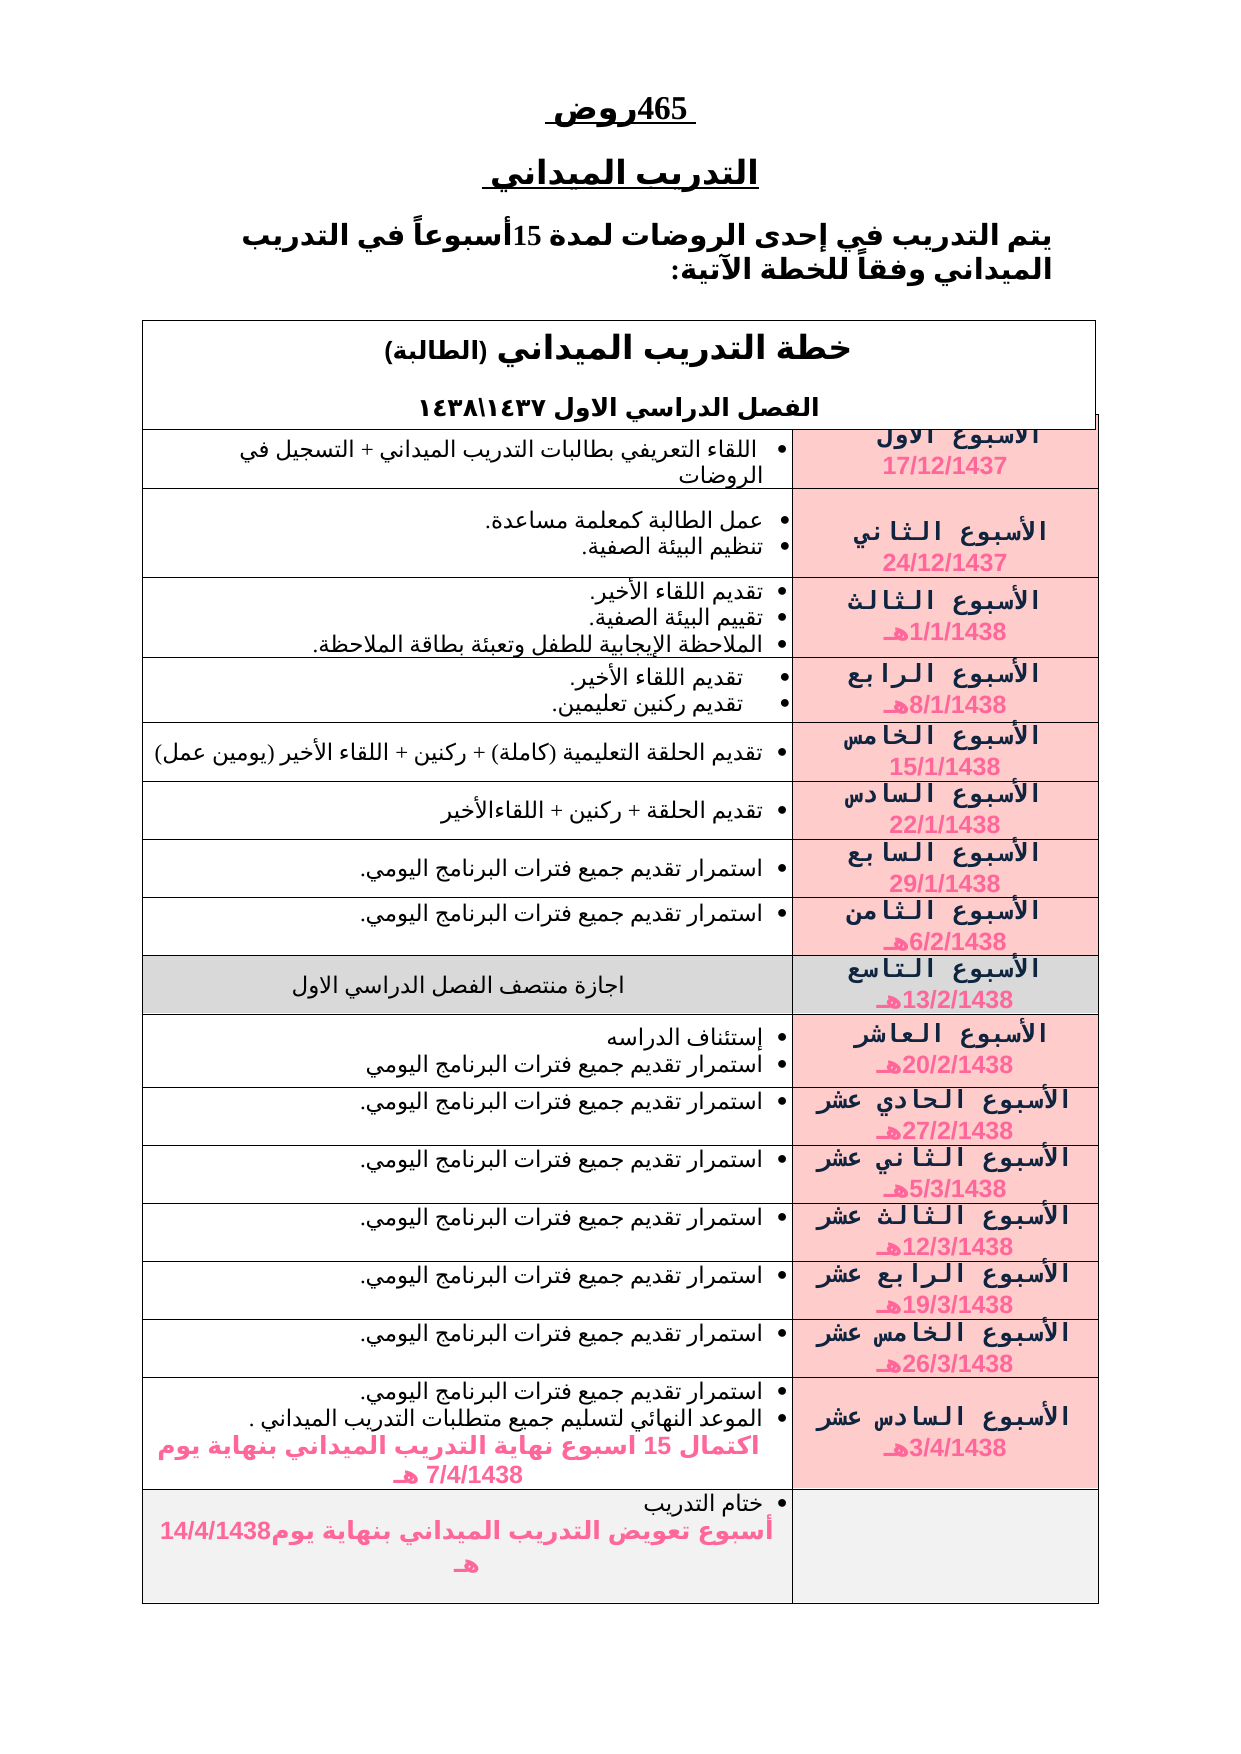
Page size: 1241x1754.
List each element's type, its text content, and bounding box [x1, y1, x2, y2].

table_cell استمرار تقديم جميع فترات البرنامج اليومي. الموعد النهائي لتسليم جميع متطلبات التدريب الميداني . اكتمال 15 اسبوع نهاية التدريب الميداني بنهاية يوم 7/4/1438 هـ [143, 1378, 792, 1488]
table_cell الأسبوع الثاني عشر 5/3/1438هـ [793, 1146, 1098, 1203]
table_cell الأسبوع العاشر 20/2/1438هـ [793, 1015, 1098, 1087]
table_cell استمرار تقديم جميع فترات البرنامج اليومي. [143, 1146, 792, 1203]
table_cell الأسبوع الرابع عشر 19/3/1438هـ [793, 1262, 1098, 1319]
table_cell الأسبوع السادس عشر 3/4/1438هـ [793, 1378, 1098, 1488]
table_cell الأسبوع الرابع 8/1/1438هـ [793, 658, 1098, 722]
table_cell الأسبوع الثالث 1/1/1438هـ [793, 578, 1098, 657]
table_cell تقديم اللقاء الأخير. تقييم البيئة الصفية. الملاحظة الإيجابية للطفل وتعبئة بطاقة الملاحظة. [143, 578, 792, 657]
table_header الأسبوع الأول 17/12/1437 [793, 415, 1098, 488]
table_cell الأسبوع الخامس عشر 26/3/1438هـ [793, 1320, 1098, 1377]
table_cell الأسبوع السابع 29/1/1438 [793, 840, 1098, 897]
text 465روض [187, 89, 1053, 127]
text التدريب الميداني [187, 153, 1053, 192]
table_cell الأسبوع الثامن 6/2/1438هـ [793, 898, 1098, 955]
table_cell استمرار تقديم جميع فترات البرنامج اليومي. [143, 1262, 792, 1319]
table_cell تقديم الحلقة التعليمية (كاملة) + ركنين + اللقاء الأخير (يومين عمل) [143, 723, 792, 781]
table_cell الأسبوع الثالث عشر 12/3/1438هـ [793, 1204, 1098, 1261]
table_cell الأسبوع الخامس 15/1/1438 [793, 723, 1098, 781]
table_cell اجازة منتصف الفصل الدراسي الاول [143, 956, 792, 1013]
table_cell استمرار تقديم جميع فترات البرنامج اليومي. [143, 898, 792, 955]
table_cell الأسبوع السادس 22/1/1438 [793, 782, 1098, 839]
table_cell الأسبوع التاسع 13/2/1438هـ [793, 956, 1098, 1013]
table_cell استمرار تقديم جميع فترات البرنامج اليومي. [143, 840, 792, 897]
text يتم التدريب في إحدى الروضات لمدة 15أسبوعاً في التدريب الميداني وفقاً للخطة الآتية: [187, 218, 1053, 286]
table_cell الأسبوع الثاني 24/12/1437 [793, 489, 1098, 577]
table_cell تقديم الحلقة + ركنين + اللقاءالأخير [143, 782, 792, 839]
table_cell تقديم اللقاء الأخير. تقديم ركنين تعليمين. [143, 658, 792, 722]
table_cell إستئناف الدراسه استمرار تقديم جميع فترات البرنامج اليومي [143, 1015, 792, 1087]
table_header اللقاء التعريفي بطالبات التدريب الميداني + التسجيل في الروضات [143, 430, 792, 488]
table_cell عمل الطالبة كمعلمة مساعدة. تنظيم البيئة الصفية. [143, 489, 792, 577]
table_cell الأسبوع الحادي عشر 27/2/1438هـ [793, 1088, 1098, 1145]
table_cell استمرار تقديم جميع فترات البرنامج اليومي. [143, 1088, 792, 1145]
table_cell [793, 1490, 1098, 1602]
table_cell استمرار تقديم جميع فترات البرنامج اليومي. [143, 1204, 792, 1261]
table_cell ختام التدريب أسبوع تعويض التدريب الميداني بنهاية يوم14/4/1438 هـ [143, 1490, 792, 1602]
table_cell استمرار تقديم جميع فترات البرنامج اليومي. [143, 1320, 792, 1377]
